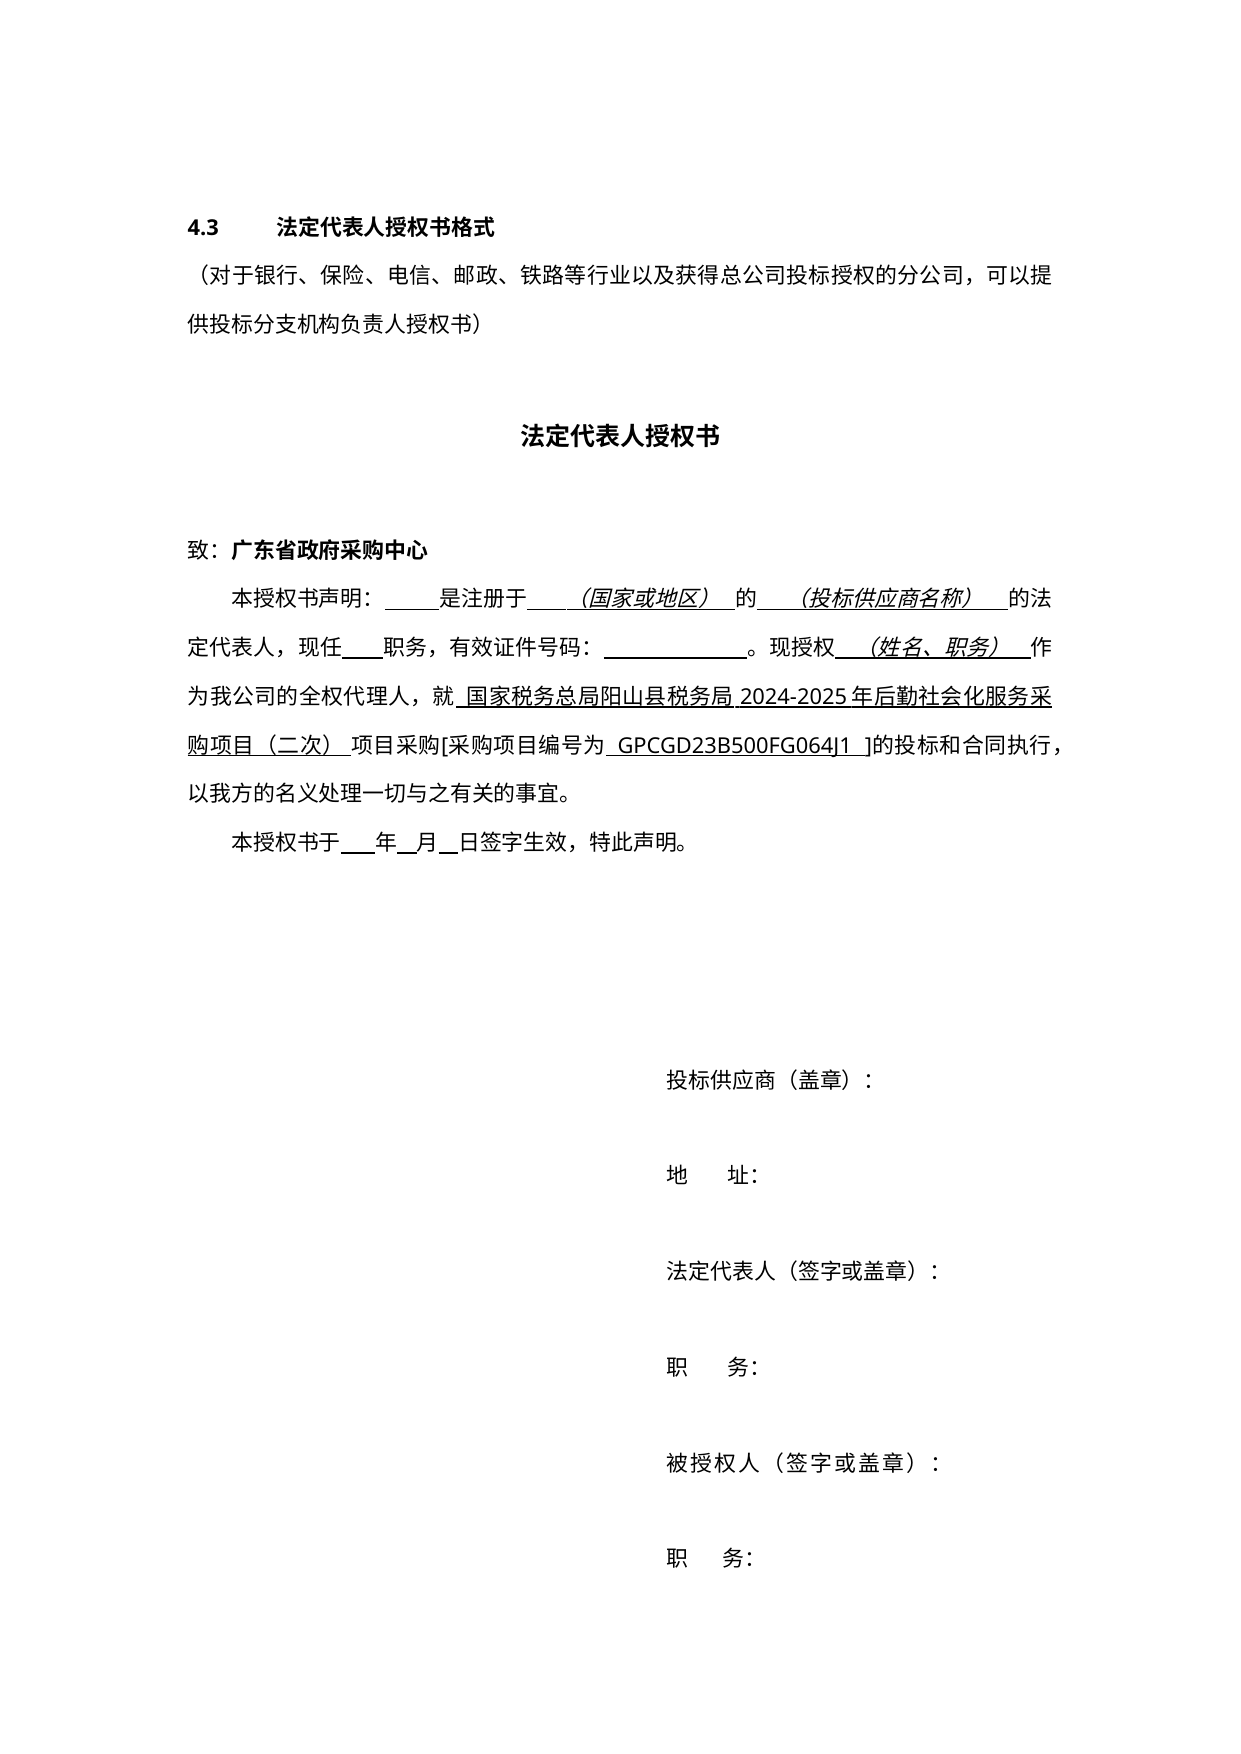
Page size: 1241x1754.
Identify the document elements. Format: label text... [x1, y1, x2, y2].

text 法定代表人（签字或盖章）： [667, 1254, 1053, 1286]
text 法定代表人授权书 [187, 402, 1053, 467]
text 被授权人（签字或盖章）： [667, 1445, 1053, 1478]
text 地 址： [667, 1158, 1053, 1191]
subtitle 4.3 法定代表人授权书格式 [187, 209, 1053, 242]
text 职 务： [667, 1541, 1053, 1573]
text 投标供应商（盖章）： [667, 1062, 1053, 1095]
text 本授权书于 年 月 日签字生效，特此声明。 [187, 824, 1053, 857]
text 职 务： [667, 1349, 1053, 1382]
text 本授权书声明： 是注册于 （国家或地区） 的 （投标供应商名称） 的法定代表人，现任 职务，有效证件号码： 。现授权 （姓名、职务） 作为我公司的全权代理人，就 国家税务总局阳山县税务局2024-2025年后勤社会化服务采购项目（二次） 项目采购[采购项目编号为 GPCGD23B500FG064J1 ]的投标和合同执行，以我方的名义处理一切与之有关的事宜。 [187, 581, 1053, 808]
text 致：广东省政府采购中心 [187, 533, 1053, 565]
text （对于银行、保险、电信、邮政、铁路等行业以及获得总公司投标授权的分公司，可以提供投标分支机构负责人授权书） [187, 258, 1053, 339]
